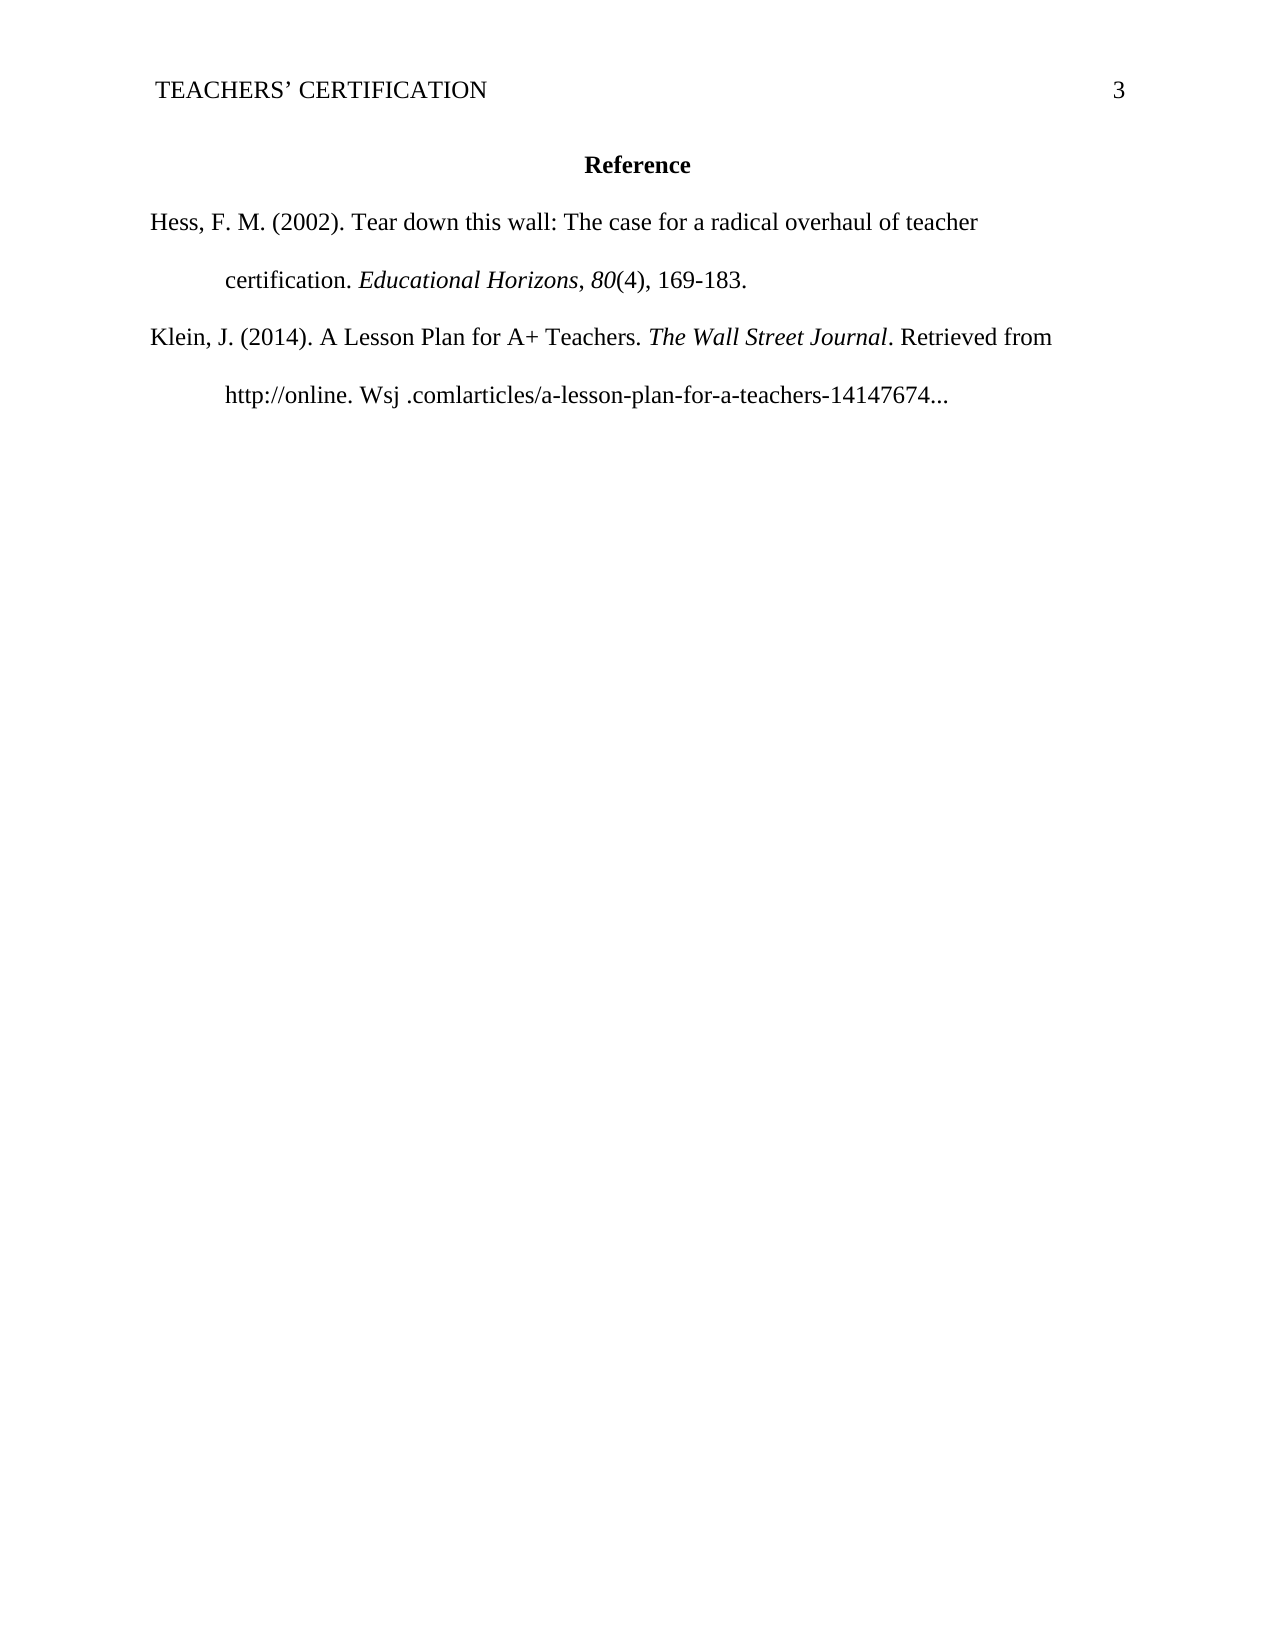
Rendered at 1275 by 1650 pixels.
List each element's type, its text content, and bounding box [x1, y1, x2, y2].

text Reference [150, 150, 1125, 179]
text Klein, J. (2014). A Lesson Plan for A+ Teachers. The Wall Street Journal. Retrieved from http://online. Wsj .comlarticles/a-lesson-plan-for-a-teachers-14147674... [150, 322, 1125, 409]
text Hess, F. M. (2002). Tear down this wall: The case for a radical overhaul of teacher certification. Educational Horizons, 80(4), 169-183. [150, 207, 1125, 294]
